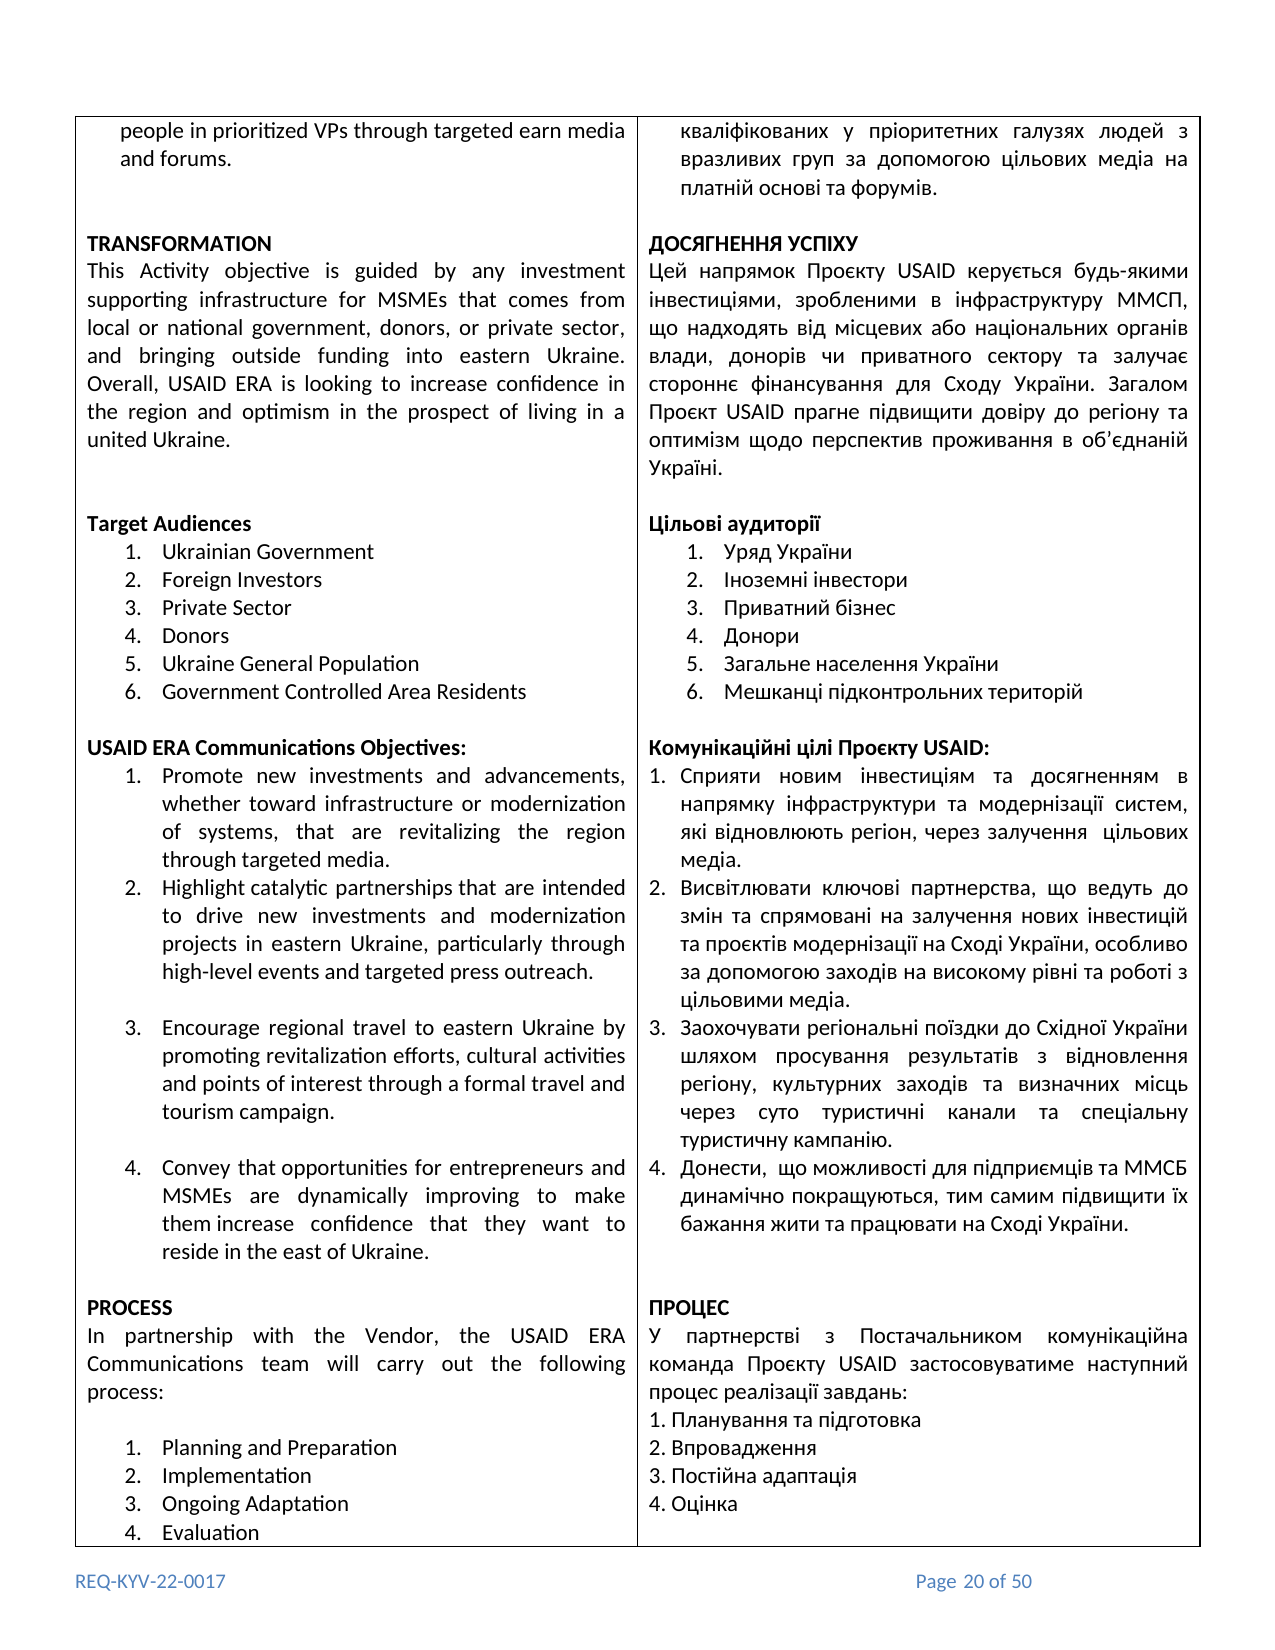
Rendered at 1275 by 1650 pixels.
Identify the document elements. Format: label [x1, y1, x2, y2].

table_cell [76, 117, 637, 1546]
table_cell [638, 117, 1199, 1546]
